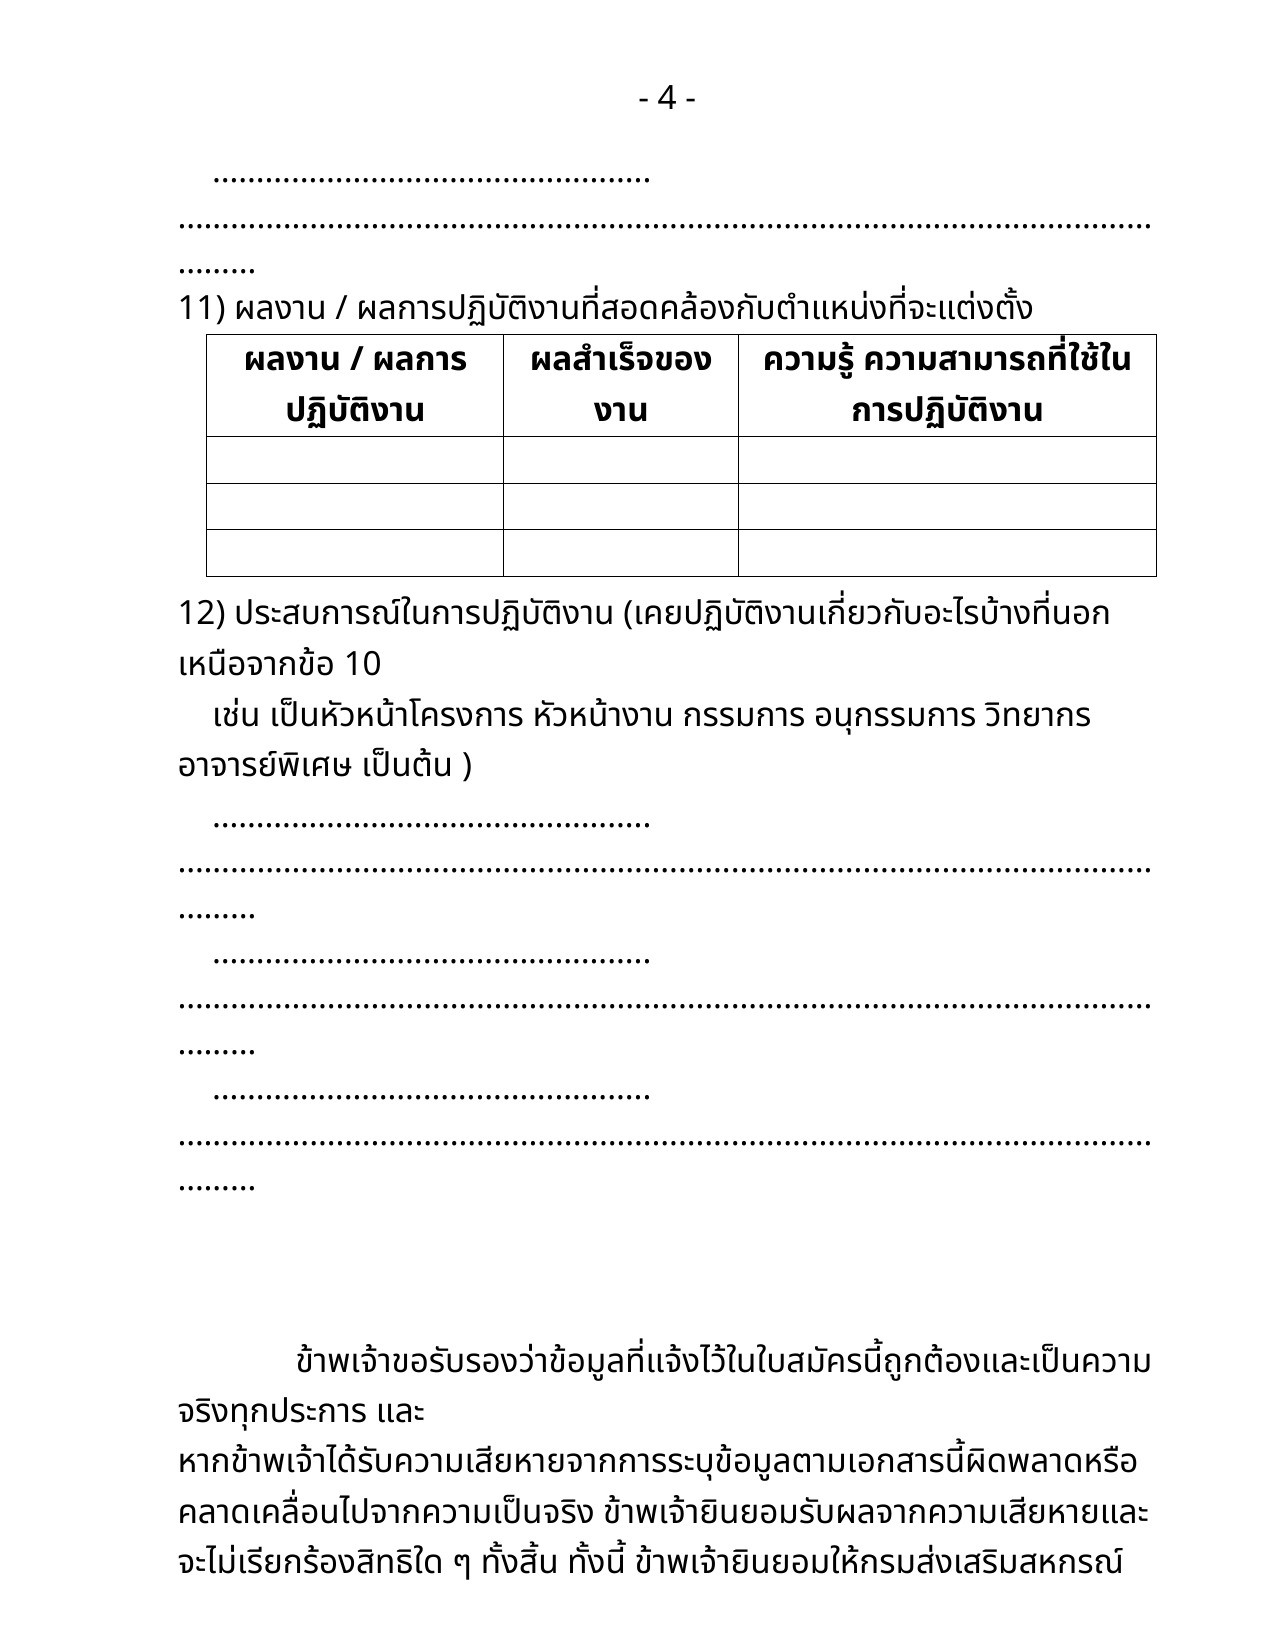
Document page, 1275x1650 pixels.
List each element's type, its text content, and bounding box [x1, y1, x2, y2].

table_cell [504, 530, 738, 576]
table_header ความรู้ ความสามารถที่ใช้ในการปฏิบัติงาน [739, 335, 1156, 436]
text …………………………………………..………………………………………………………………………………………………………… [177, 928, 1157, 1064]
text …………………………………………..………………………………………………………………………………………………………… [177, 792, 1157, 928]
table_cell [739, 484, 1156, 529]
table_cell [739, 530, 1156, 576]
table_cell [207, 437, 503, 483]
table_cell [504, 437, 738, 483]
table_cell [207, 484, 503, 529]
table_cell [504, 484, 738, 529]
table_header ผลงาน / ผลการปฏิบัติงาน [207, 335, 503, 436]
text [177, 1337, 1157, 1589]
table_cell [207, 530, 503, 576]
table_cell [739, 437, 1156, 483]
text 12) ประสบการณ์ในการปฏิบัติงาน (เคยปฏิบัติงานเกี่ยวกับอะไรบ้างที่นอกเหนือจากข้อ 10 เช่น เป็นหัวหน้าโครงการ หัวหน้างาน กรรมการ อนุกรรมการ วิทยากร อาจารย์พิเศษ เป็นต้น ) [177, 589, 1157, 792]
text …………………………………………..………………………………………………………………………………………………………… [177, 1064, 1157, 1200]
text 11) ผลงาน / ผลการปฏิบัติงานที่สอดคล้องกับตำแหน่งที่จะแต่งตั้ง [177, 283, 1157, 334]
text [177, 147, 1157, 283]
table_header ผลสำเร็จของงาน [504, 335, 738, 436]
